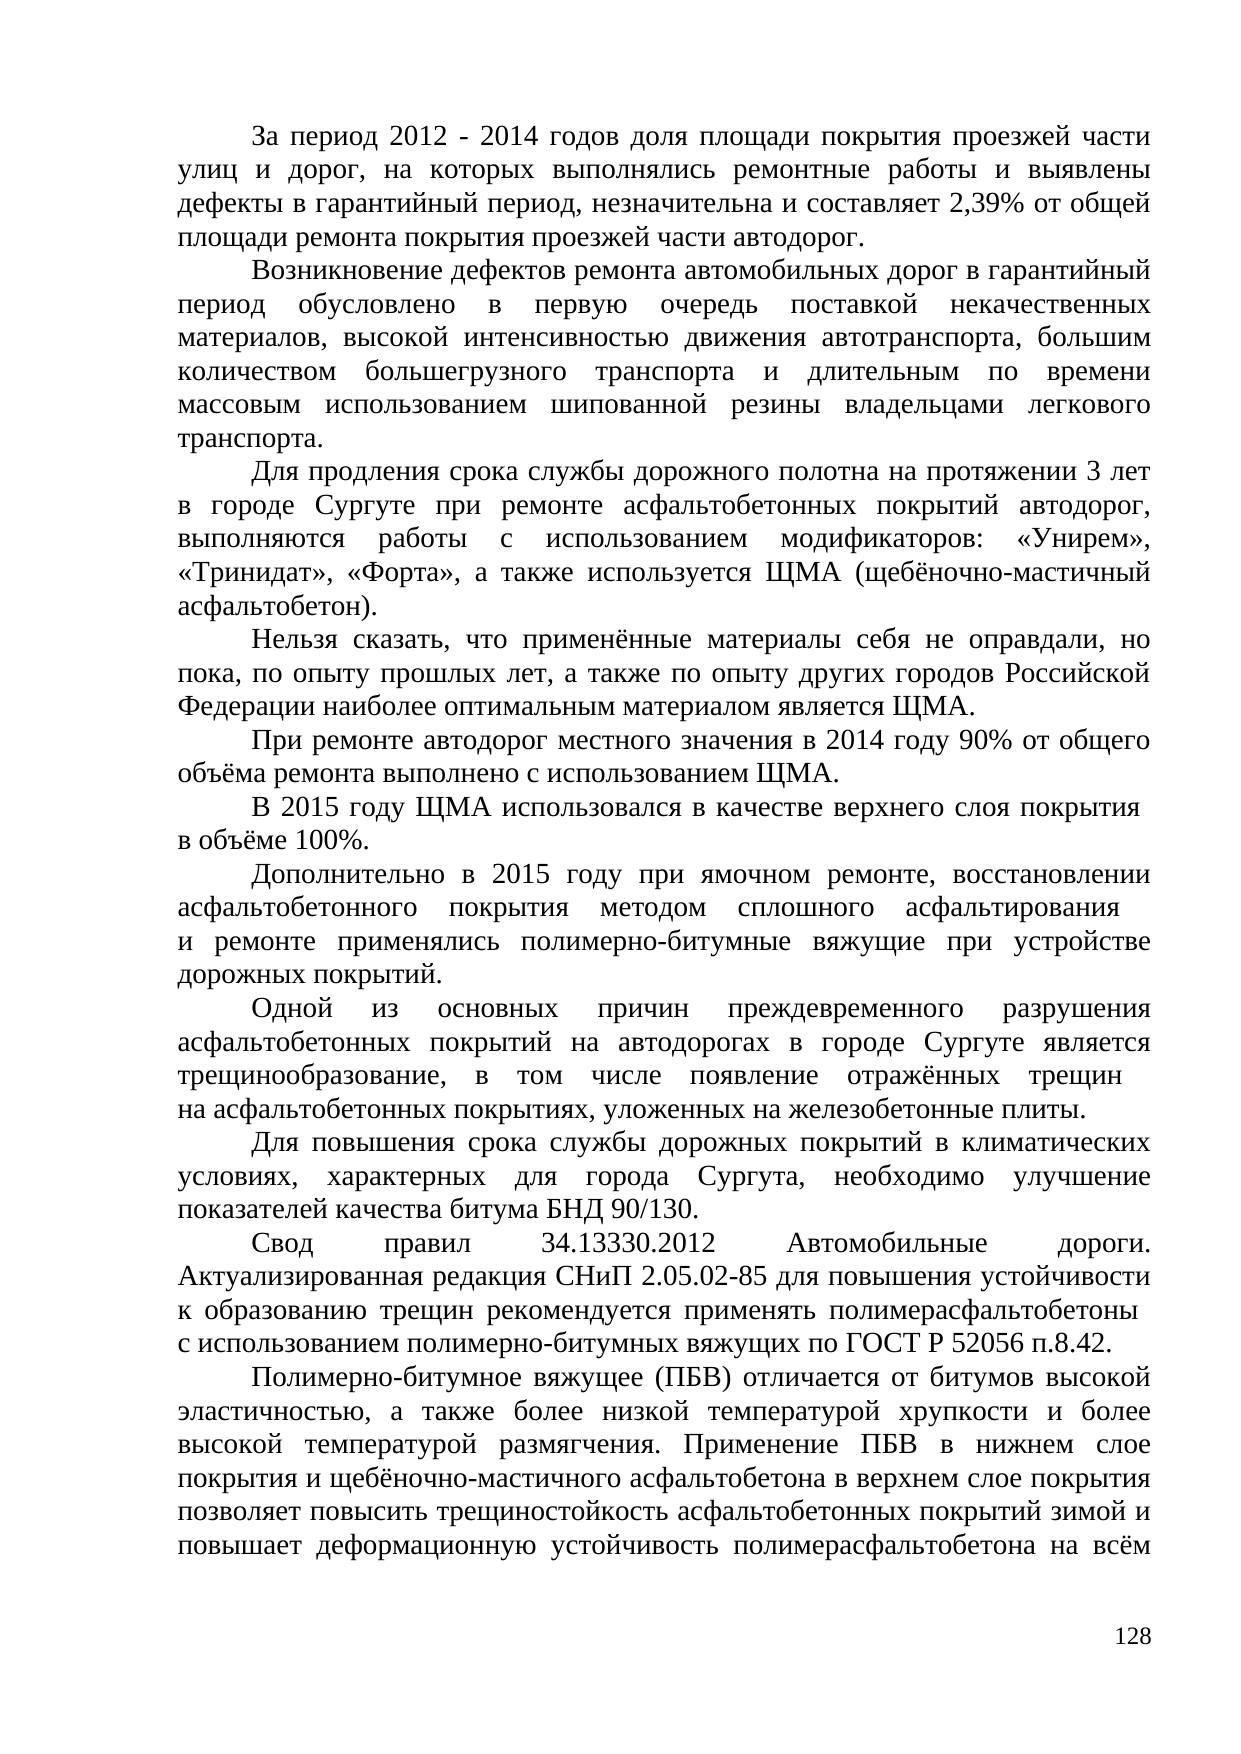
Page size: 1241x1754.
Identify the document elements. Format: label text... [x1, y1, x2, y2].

text Возникновение дефектов ремонта автомобильных дорог в гарантийный период обусловлено в первую очередь поставкой некачественных материалов, высокой интенсивностью движения автотранспорта, большим количеством большегрузного транспорта и длительным по времени массовым использованием шипованной резины владельцами легкового транспорта. [177, 252, 1152, 453]
text За период 2012 - 2014 годов доля площади покрытия проезжей части улиц и дорог, на которых выполнялись ремонтные работы и выявлены дефекты в гарантийный период, незначительна и составляет 2,39% от общей площади ремонта покрытия проезжей части автодорог. [177, 118, 1152, 252]
text Для повышения срока службы дорожных покрытий в климатических условиях, характерных для города Сургута, необходимо улучшение показателей качества битума БНД 90/130. [177, 1124, 1152, 1225]
text При ремонте автодорог местного значения в 2014 году 90% от общего объёма ремонта выполнено с использованием ЩМА. [177, 722, 1152, 789]
text Для продления срока службы дорожного полотна на протяжении 3 лет в городе Сургуте при ремонте асфальтобетонных покрытий автодорог, выполняются работы с использованием модификаторов: «Унирем», «Тринидат», «Форта», а также используется ЩМА (щебёночно-мастичный асфальтобетон). [177, 453, 1152, 621]
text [177, 1359, 1152, 1560]
text Дополнительно в 2015 году при ямочном ремонте, восстановлении асфальтобетонного покрытия методом сплошного асфальтирования и ремонте применялись полимерно-битумные вяжущие при устройстве дорожных покрытий. [177, 856, 1152, 990]
text Свод правил 34.13330.2012 Автомобильные дороги. Актуализированная редакция СНиП 2.05.02-85 для повышения устойчивости к образованию трещин рекомендуется применять полимерасфальтобетоны с использованием полимерно-битумных вяжущих по ГОСТ Р 52056 п.8.42. [177, 1225, 1152, 1359]
text В 2015 году ЩМА использовался в качестве верхнего слоя покрытия в объёме 100%. [177, 789, 1152, 856]
text Нельзя сказать, что применённые материалы себя не оправдали, но пока, по опыту прошлых лет, а также по опыту других городов Российской Федерации наиболее оптимальным материалом является ЩМА. [177, 621, 1152, 722]
text Одной из основных причин преждевременного разрушения асфальтобетонных покрытий на автодорогах в городе Сургуте является трещинообразование, в том числе появление отражённых трещин на асфальтобетонных покрытиях, уложенных на железобетонные плиты. [177, 990, 1152, 1124]
